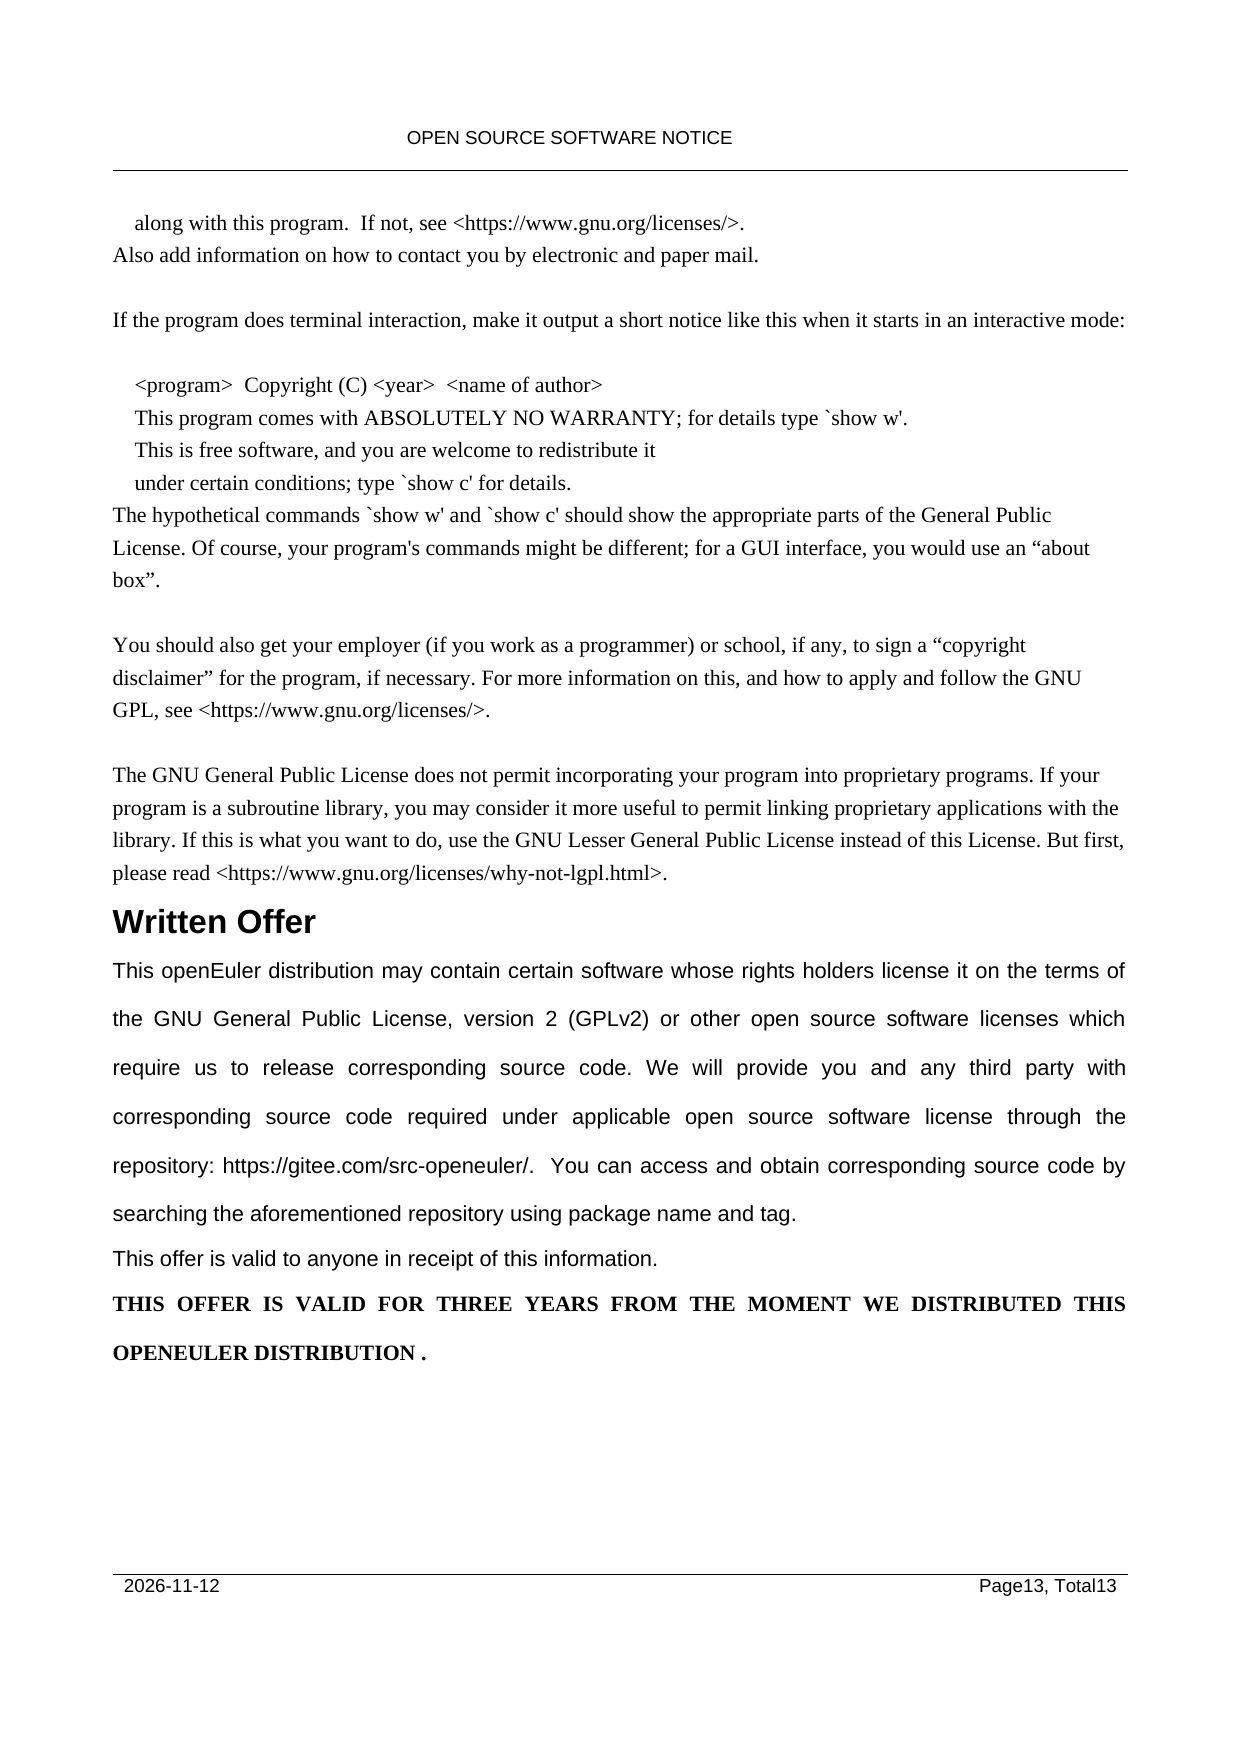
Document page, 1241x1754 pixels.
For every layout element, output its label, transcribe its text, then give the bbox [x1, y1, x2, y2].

text Written Offer [112, 889, 1128, 954]
text This offer is valid to anyone in receipt of this information. [112, 1243, 1128, 1275]
text THIS OFFER IS VALID FOR THREE YEARS FROM THE MOMENT WE DISTRIBUTED THIS OPENEULER DISTRIBUTION . [112, 1288, 1128, 1369]
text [112, 206, 1128, 889]
text This openEuler distribution may contain certain software whose rights holders license it on the terms of the GNU General Public License, version 2 (GPLv2) or other open source software licenses which require us to release corresponding source code. We will provide you and any third party with corresponding source code required under applicable open source software license through the repository: https://gitee.com/src-openeuler/. You can access and obtain corresponding source code by searching the aforementioned repository using package name and tag. [112, 954, 1128, 1230]
